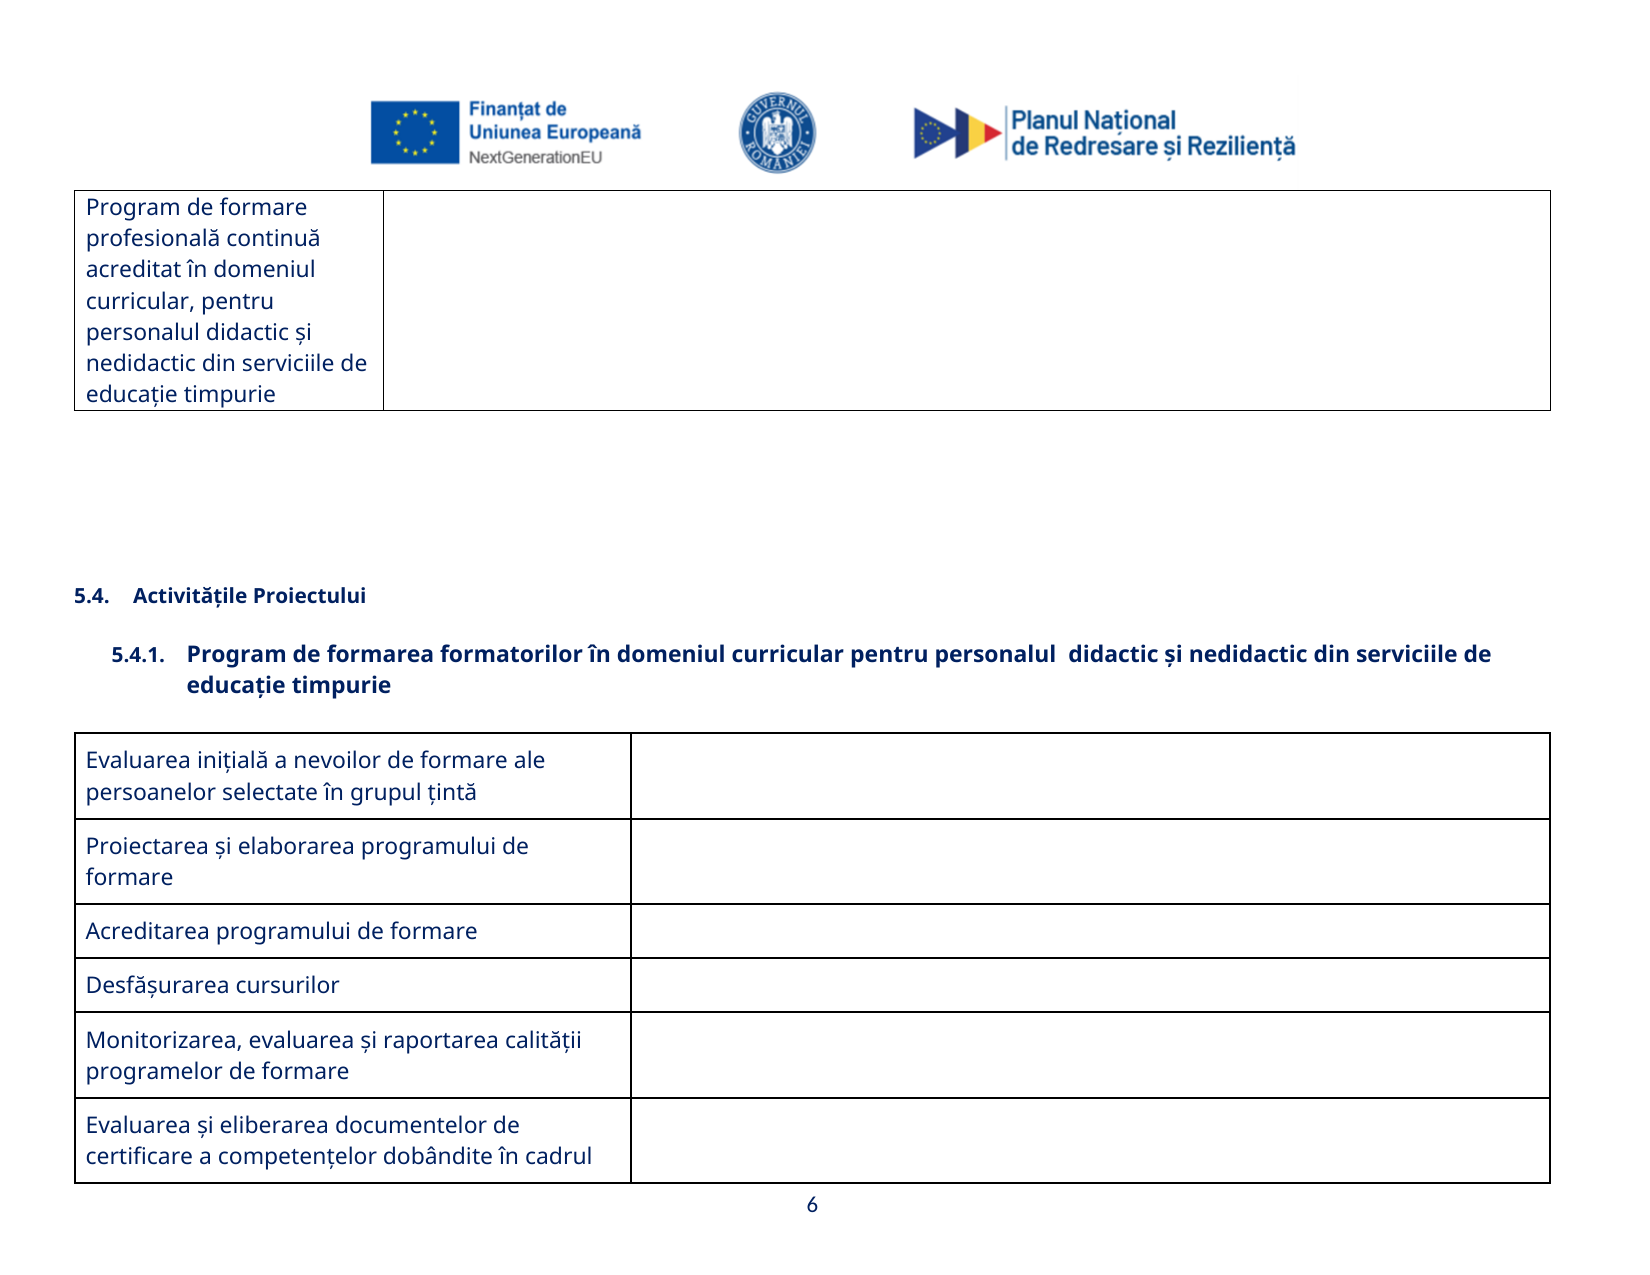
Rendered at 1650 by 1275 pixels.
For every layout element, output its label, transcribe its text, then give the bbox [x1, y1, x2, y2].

table_cell [632, 820, 1549, 903]
table_cell Evaluarea și eliberarea documentelor de certificare a competențelor dobândite în cadrul programului de formare [76, 1099, 630, 1182]
table_cell Desfășurarea cursurilor [76, 959, 630, 1011]
subtitle Activitățile Proiectului [74, 581, 1550, 610]
table_header Evaluarea inițială a nevoilor de formare ale persoanelor selectate în grupul țintă [76, 734, 630, 817]
picture [324, 75, 1300, 190]
table_cell Proiectarea și elaborarea programului de formare [76, 820, 630, 903]
subtitle Program de formarea formatorilor în domeniul curricular pentru personalul didactic și nedidactic din serviciile de educație timpurie [111, 638, 1550, 701]
table_cell Program de formare profesională continuă acreditat în domeniul curricular, pentru personalul didactic și nedidactic din serviciile de educație timpurie [75, 191, 383, 410]
table_cell [632, 905, 1549, 957]
table_header [632, 734, 1549, 817]
table_cell [632, 1013, 1549, 1097]
table_cell Monitorizarea, evaluarea și raportarea calității programelor de formare [76, 1013, 630, 1097]
table_cell [632, 1099, 1549, 1182]
table_cell [384, 191, 1550, 410]
table_cell Acreditarea programului de formare [76, 905, 630, 957]
table_cell [632, 959, 1549, 1011]
